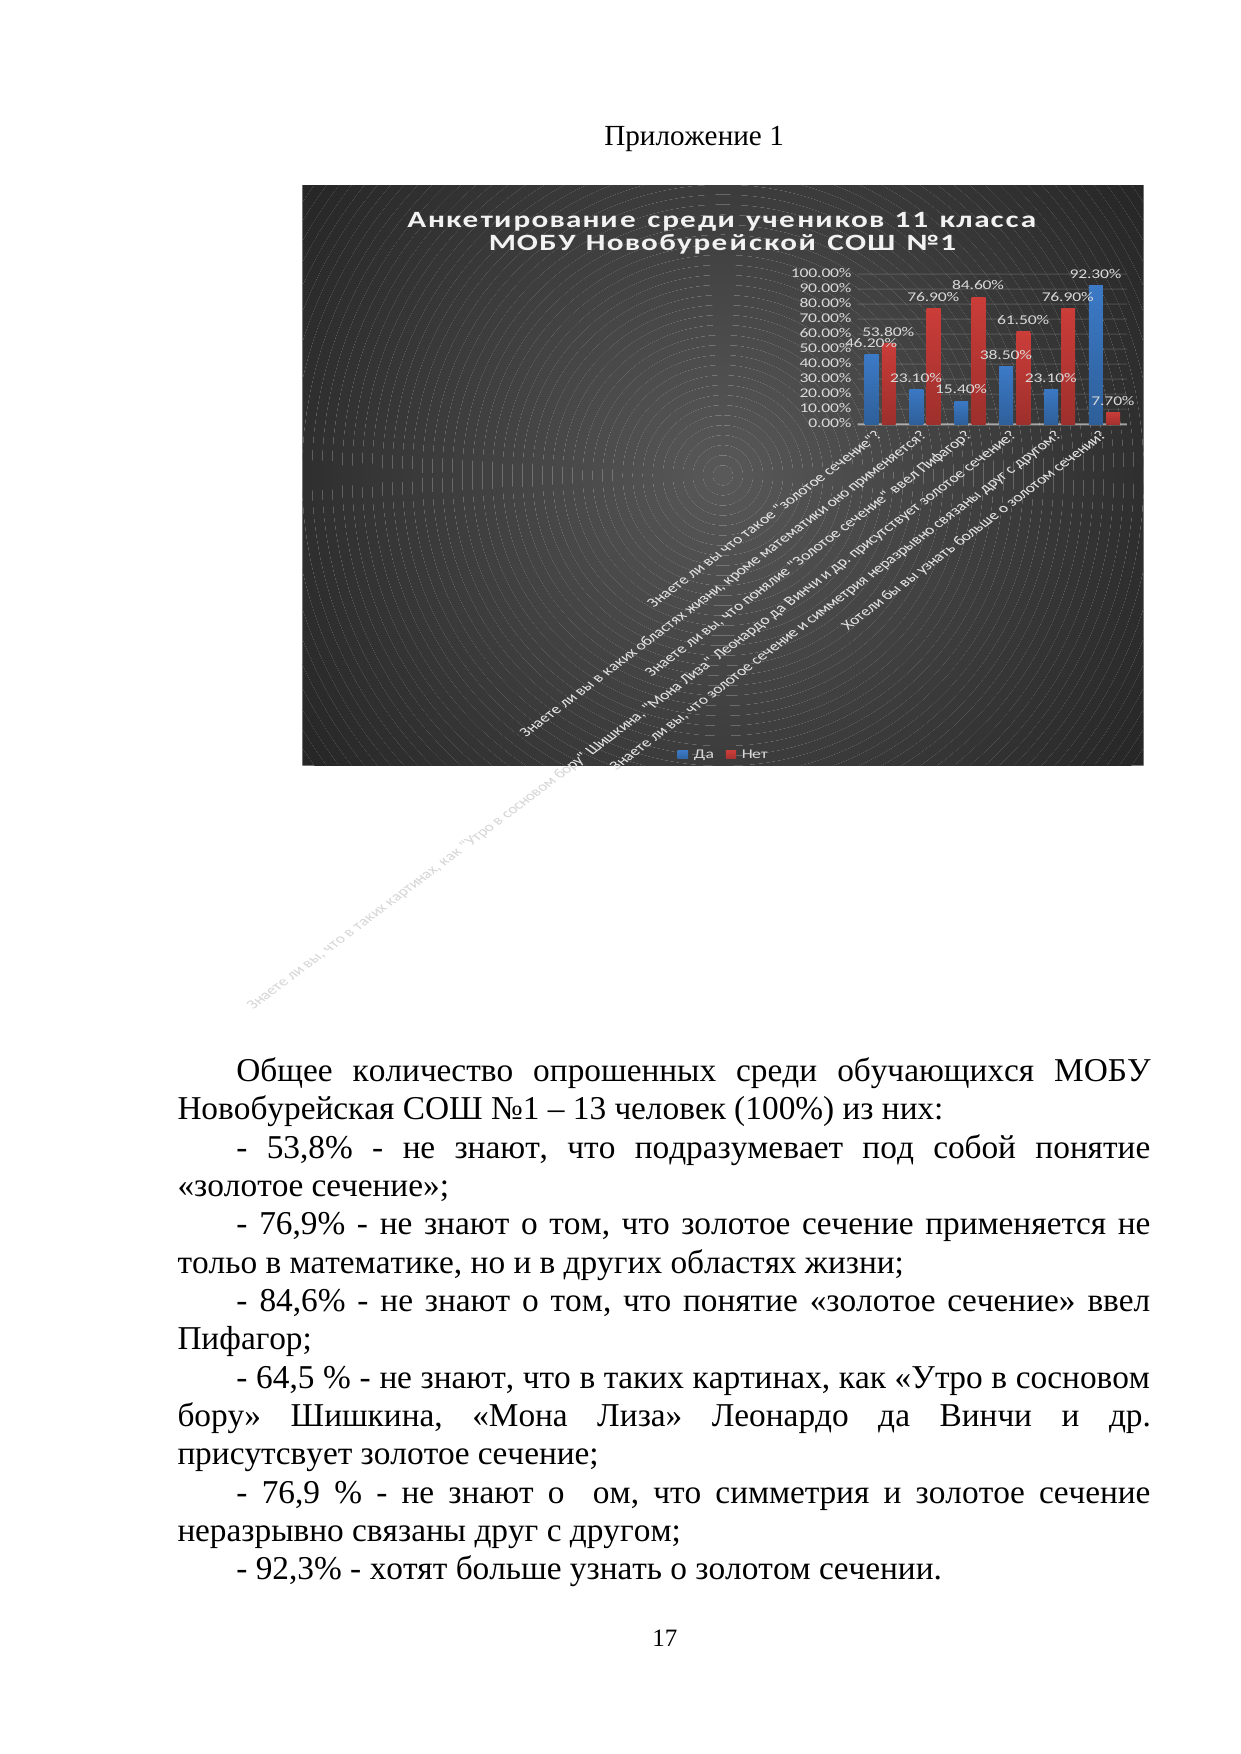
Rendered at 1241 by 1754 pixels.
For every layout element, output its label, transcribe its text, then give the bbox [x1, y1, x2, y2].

text - 53,8% - не знают, что подразумевает под собой понятие «золотое сечение»; [177, 1127, 1152, 1204]
text Общее количество опрошенных среди обучающихся МОБУ Новобурейская СОШ №1 – 13 человек (100%) из них: [177, 1050, 1152, 1127]
text - 92,3% - хотят больше узнать о золотом сечении. [177, 1549, 1152, 1587]
text - 84,6% - не знают о том, что понятие «золотое сечение» ввел Пифагор; [177, 1280, 1152, 1357]
text - 76,9 % - не знают о ом, что симметрия и золотое сечение неразрывно связаны друг с другом; [177, 1472, 1152, 1549]
text Приложение 1 [177, 118, 1152, 152]
text - 64,5 % - не знают, что в таких картинах, как «Утро в сосновом бору» Шишкина, «Мона Лиза» Леонардо да Винчи и др. присутсвует золотое сечение; [177, 1357, 1152, 1472]
text - 76,9% - не знают о том, что золотое сечение применяется не тольо в математике, но и в других областях жизни; [177, 1204, 1152, 1280]
